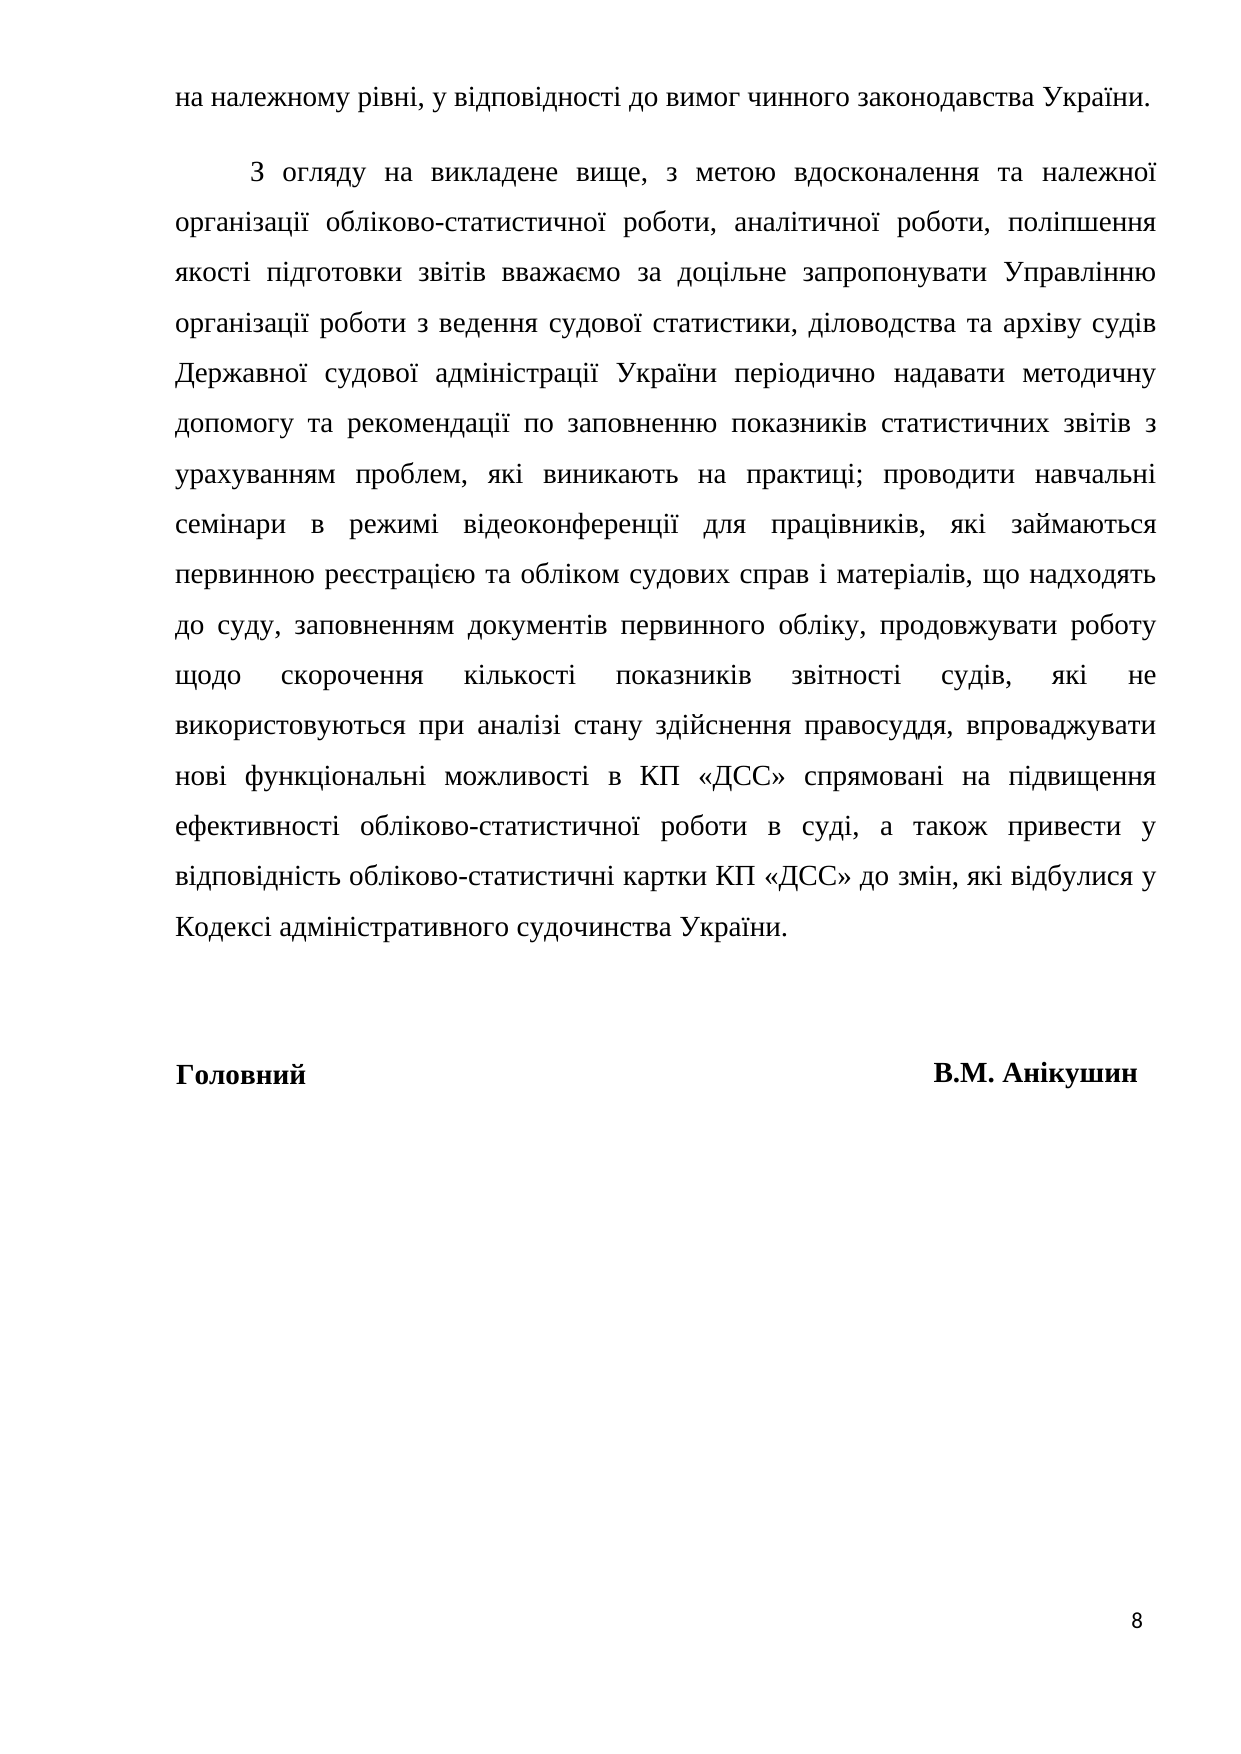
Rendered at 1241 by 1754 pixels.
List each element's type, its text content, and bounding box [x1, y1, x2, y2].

text З огляду на викладене вище, з метою вдосконалення та належної організації обліково-статистичної роботи, аналітичної роботи, поліпшення якості підготовки звітів вважаємо за доцільне запропонувати Управлінню організації роботи з ведення судової статистики, діловодства та архіву судів Державної судової адміністрації України періодично надавати методичну допомогу та рекомендації по заповненню показників статистичних звітів з урахуванням проблем, які виникають на практиці; проводити навчальні семінари в режимі відеоконференції для працівників, які займаються первинною реєстрацією та обліком судових справ і матеріалів, що надходять до суду, заповненням документів первинного обліку, продовжувати роботу щодо скорочення кількості показників звітності судів, які не використовуються при аналізі стану здійснення правосуддя, впроваджувати нові функціональні можливості в КП «ДСС» спрямовані на підвищення ефективності обліково-статистичної роботи в суді, а також привести у відповідність обліково-статистичні картки КП «ДСС» до змін, які відбулися у Кодексі адміністративного судочинства України. [175, 154, 1156, 942]
text В.М. Анікушин [175, 1055, 1138, 1088]
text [175, 79, 1156, 112]
